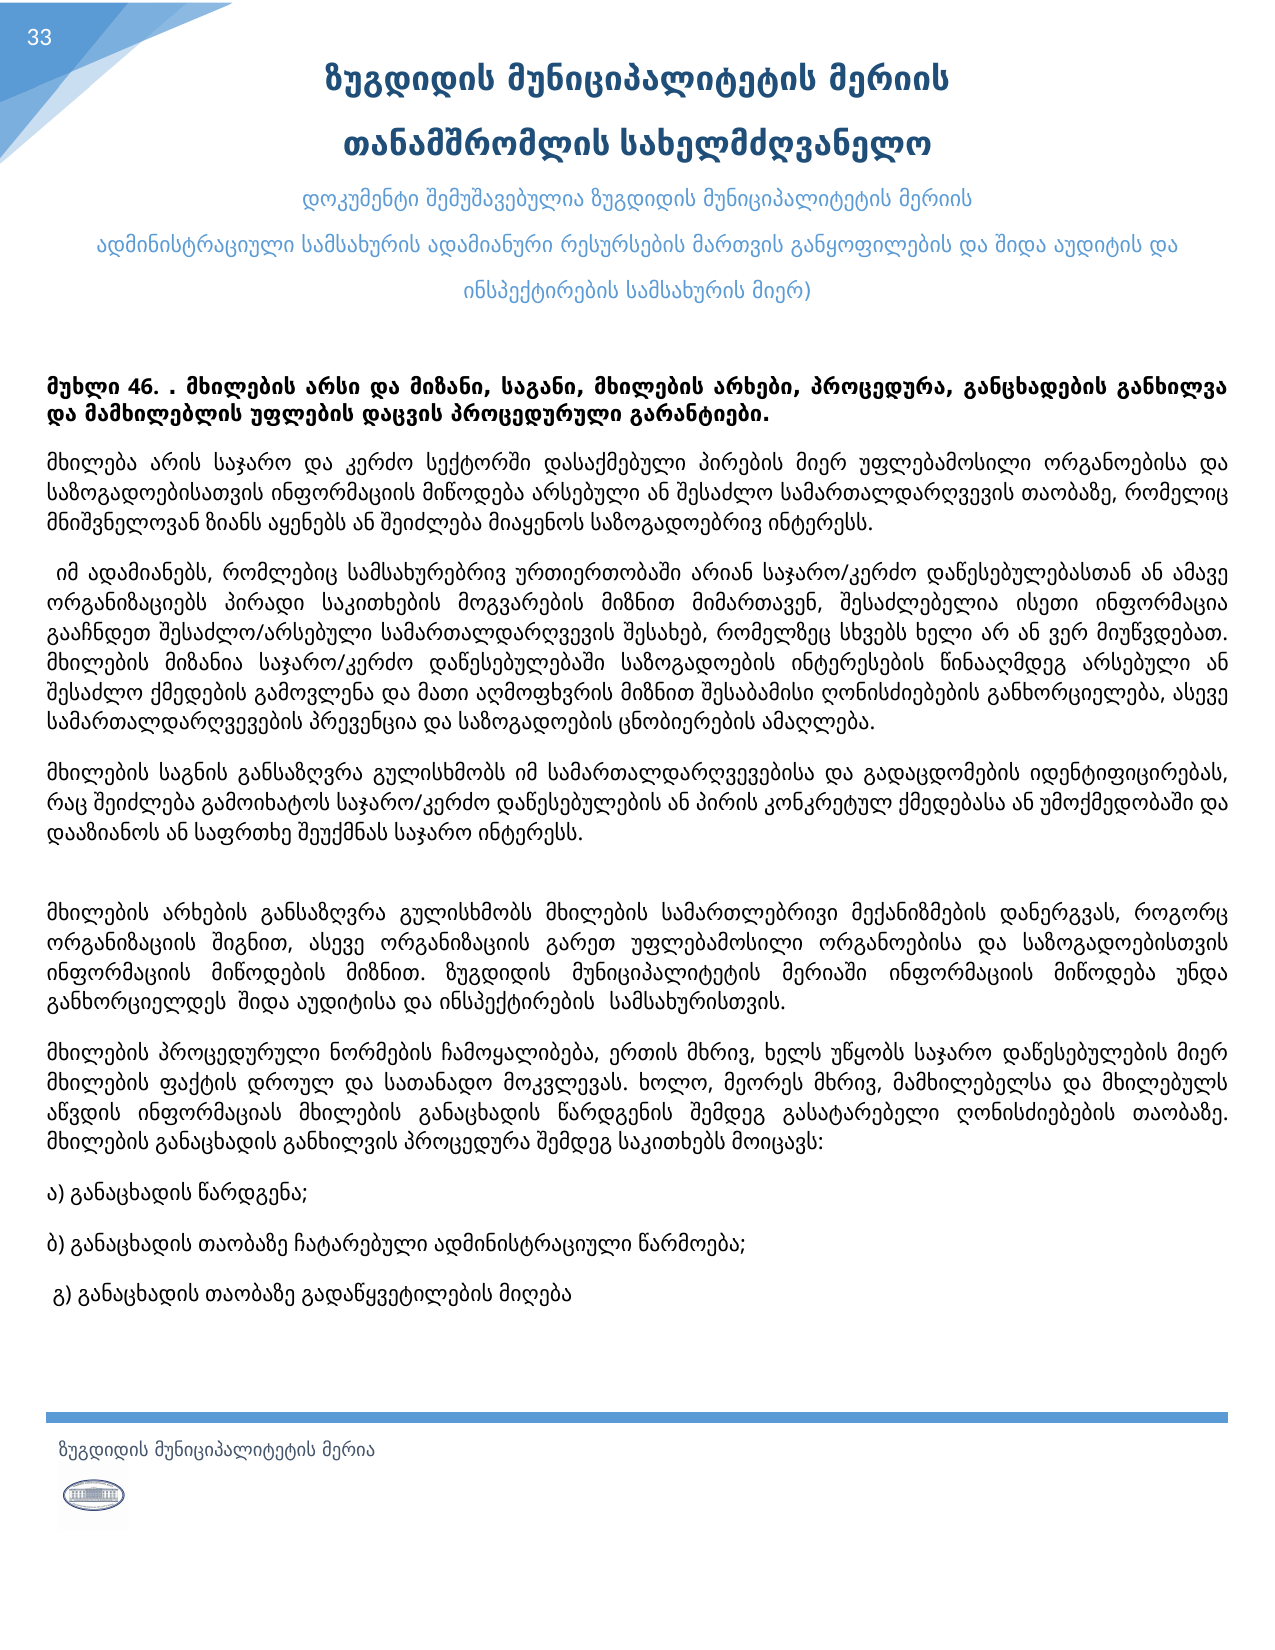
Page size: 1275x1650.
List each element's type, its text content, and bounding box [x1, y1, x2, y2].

text მხილების საგნის განსაზღვრა გულისხმობს იმ სამართალდარღვევებისა და გადაცდომების იდენტიფიცირებას, რაც შეიძლება გამოიხატოს საჯარო/კერძო დაწესებულების ან პირის კონკრეტულ ქმედებასა ან უმოქმედობაში და დააზიანოს ან საფრთხე შეუქმნას საჯარო ინტერესს. [46, 757, 1228, 846]
text ა) განაცხადის წარდგენა; [46, 1177, 1228, 1207]
text მხილება არის საჯარო და კერძო სექტორში დასაქმებული პირების მიერ უფლებამოსილი ორგანოებისა და საზოგადოებისათვის ინფორმაციის მიწოდება არსებული ან შესაძლო სამართალდარღვევის თაობაზე, რომელიც მნიშვნელოვან ზიანს აყენებს ან შეიძლება მიაყენოს საზოგადოებრივ ინტერესს. [46, 447, 1228, 537]
text მხილების პროცედურული ნორმების ჩამოყალიბება, ერთის მხრივ, ხელს უწყობს საჯარო დაწესებულების მიერ მხილების ფაქტის დროულ და სათანადო მოკვლევას. ხოლო, მეორეს მხრივ, მამხილებელსა და მხილებულს აწვდის ინფორმაციას მხილების განაცხადის წარდგენის შემდეგ გასატარებელი ღონისძიებების თაობაზე. მხილების განაცხადის განხილვის პროცედურა შემდეგ საკითხებს მოიცავს: [46, 1037, 1228, 1156]
picture [58, 1460, 129, 1531]
text იმ ადამიანებს, რომლებიც სამსახურებრივ ურთიერთობაში არიან საჯარო/კერძო დაწესებულებასთან ან ამავე ორგანიზაციებს პირადი საკითხების მოგვარების მიზნით მიმართავენ, შესაძლებელია ისეთი ინფორმაცია გააჩნდეთ შესაძლო/არსებული სამართალდარღვევის შესახებ, რომელზეც სხვებს ხელი არ ან ვერ მიუწვდებათ. მხილების მიზანია საჯარო/კერძო დაწესებულებაში საზოგადოების ინტერესების წინააღმდეგ არსებული ან შესაძლო ქმედების გამოვლენა და მათი აღმოფხვრის მიზნით შესაბამისი ღონისძიებების განხორციელება, ასევე სამართალდარღვევების პრევენცია და საზოგადოების ცნობიერების ამაღლება. [46, 557, 1228, 736]
picture [0, 2, 234, 171]
text ბ) განაცხადის თაობაზე ჩატარებული ადმინისტრაციული წარმოება; [46, 1228, 1228, 1257]
text მუხლი 46. . მხილების არსი და მიზანი, საგანი, მხილების არხები, პროცედურა, განცხადების განხილვა და მამხილებლის უფლების დაცვის პროცედურული გარანტიები. [46, 371, 1228, 426]
text გ) განაცხადის თაობაზე გადაწყვეტილების მიღება [46, 1278, 1228, 1308]
text მხილების არხების განსაზღვრა გულისხმობს მხილების სამართლებრივი მექანიზმების დანერგვას, როგორც ორგანიზაციის შიგნით, ასევე ორგანიზაციის გარეთ უფლებამოსილი ორგანოებისა და საზოგადოებისთვის ინფორმაციის მიწოდების მიზნით. ზუგდიდის მუნიციპალიტეტის მერიაში ინფორმაციის მიწოდება უნდა განხორციელდეს შიდა აუდიტისა და ინსპექტირების სამსახურისთვის. [46, 867, 1228, 1016]
